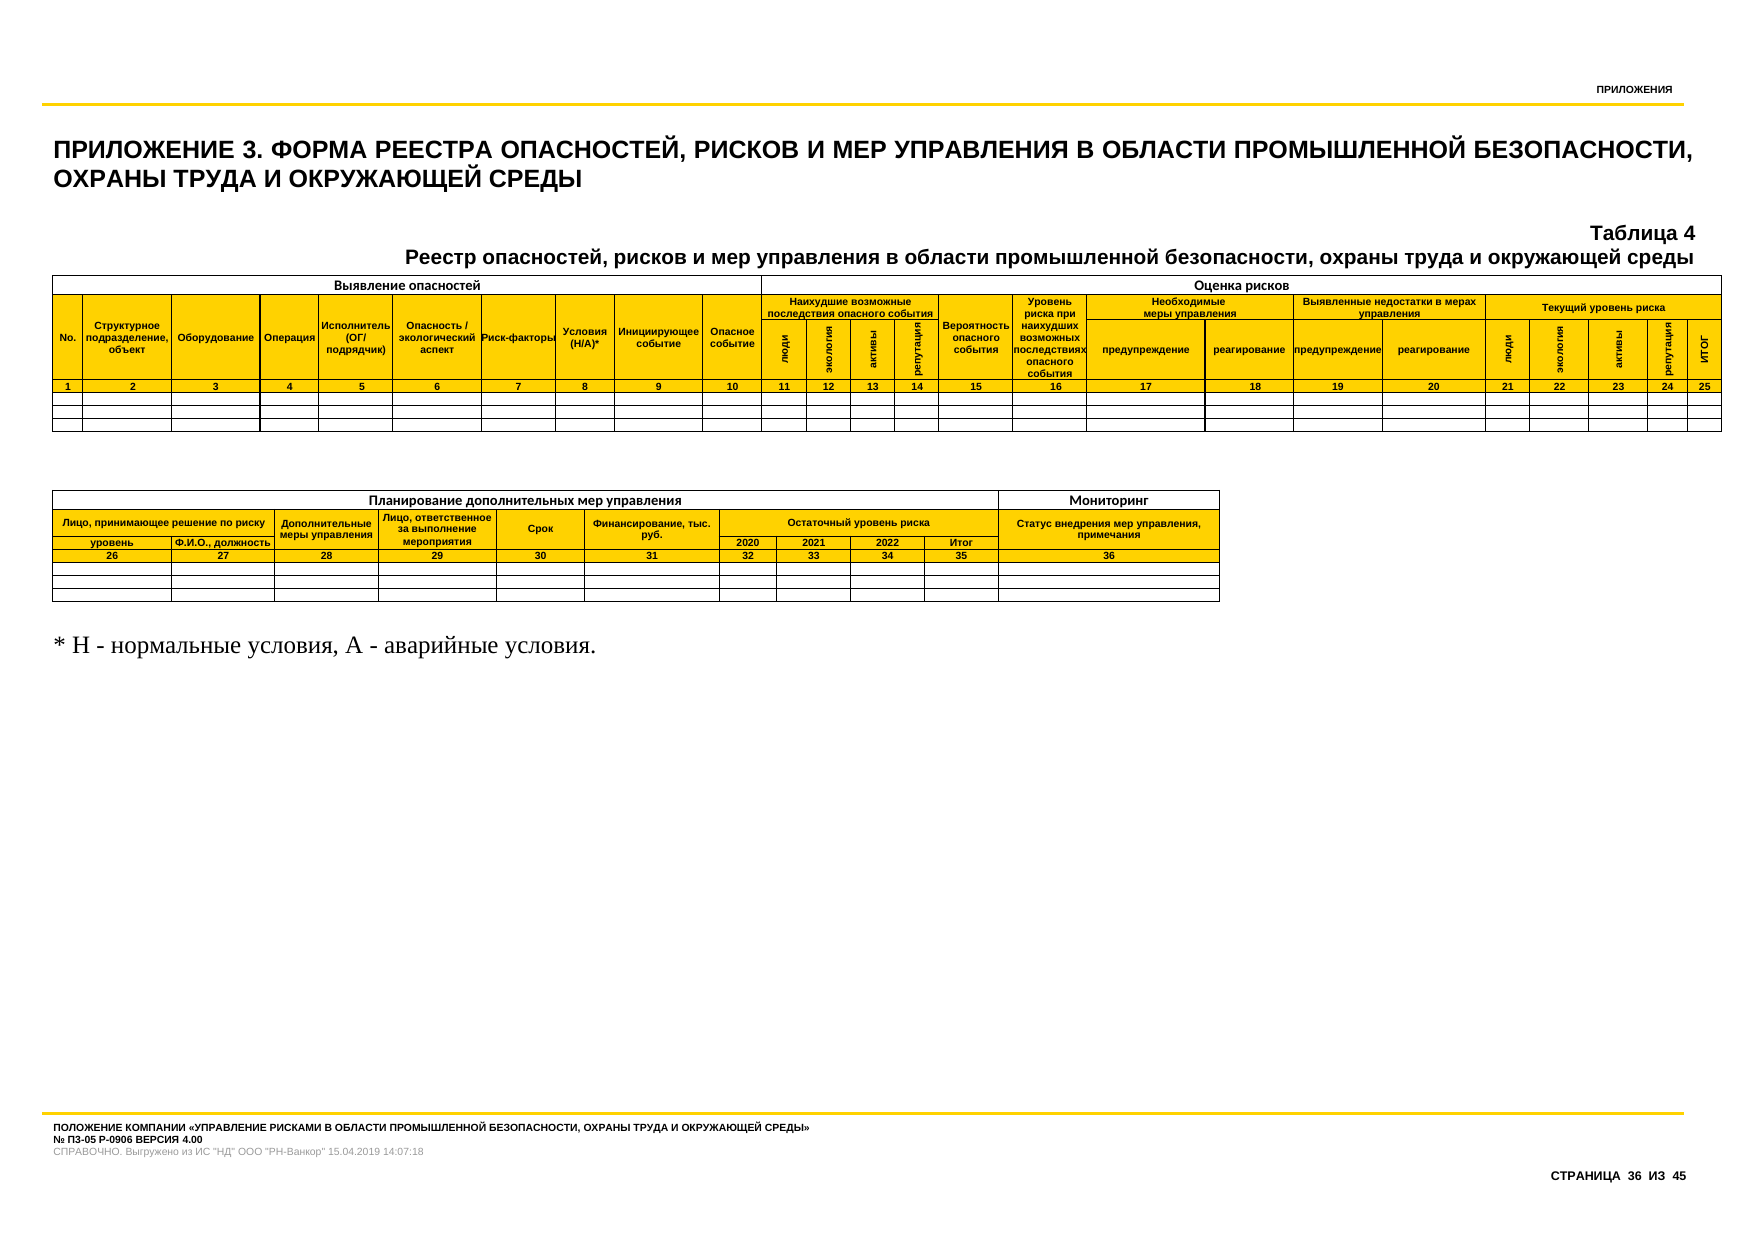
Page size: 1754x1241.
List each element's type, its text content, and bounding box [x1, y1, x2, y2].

table_cell [703, 419, 761, 431]
table_cell [497, 576, 584, 588]
table_cell [53, 393, 82, 405]
table_cell репутация [895, 320, 938, 379]
table_cell Инициирующее событие [615, 295, 702, 379]
table_cell [275, 576, 378, 588]
table_cell [275, 563, 378, 575]
table_cell [379, 576, 496, 588]
table_cell [172, 589, 274, 601]
table_cell Срок [497, 510, 584, 549]
table_cell [615, 406, 702, 418]
table_cell [53, 406, 82, 418]
table_cell [261, 393, 318, 405]
table_cell [939, 406, 1012, 418]
table_cell люди [762, 320, 806, 379]
table_cell [615, 419, 702, 431]
table_cell [1486, 406, 1529, 418]
table_cell [1648, 419, 1687, 431]
table_cell активы [1589, 320, 1647, 379]
table_cell [895, 393, 938, 405]
table_cell [999, 576, 1219, 588]
table_cell репутация [1648, 320, 1687, 379]
table_cell [925, 589, 998, 601]
text * Н - нормальные условия, А - аварийные условия. [53, 631, 1695, 659]
table_cell [53, 563, 171, 575]
table_cell [1648, 406, 1687, 418]
table_cell [1530, 406, 1588, 418]
table_cell [703, 393, 761, 405]
table_cell [83, 406, 171, 418]
table_cell Выявленные недостатки в мерах управления [1294, 295, 1485, 319]
table_cell ИТОГ [1688, 320, 1721, 379]
subtitle ПРИЛОЖЕНИЕ 3. ФОРМА РЕЕСТРА ОПАСНОСТЕЙ, РИСКОВ И МЕР УПРАВЛЕНИЯ В ОБЛАСТИ ПРОМЫШЛЕННОЙ БЕЗОПАСНОСТИ, ОХРАНЫ ТРУДА И ОКРУЖАЮЩЕЙ СРЕДЫ [53, 135, 1695, 192]
table_cell [53, 419, 82, 431]
table_cell Лицо, ответственное за выполнение мероприятия [379, 510, 496, 549]
table_cell [851, 589, 924, 601]
table_cell [1688, 406, 1721, 418]
table_cell [895, 406, 938, 418]
table_cell [1206, 406, 1293, 418]
table_cell [379, 563, 496, 575]
table_cell [1530, 393, 1588, 405]
table_cell [1648, 393, 1687, 405]
table_cell Финансирование, тыс. руб. [585, 510, 719, 549]
table_cell [720, 563, 776, 575]
table_cell [807, 393, 850, 405]
table_header Мониторинг [999, 491, 1219, 509]
table_cell [851, 406, 894, 418]
table_cell Структурное подразделение, объект [83, 295, 171, 379]
table_cell люди [1486, 320, 1529, 379]
table_cell [851, 563, 924, 575]
table_cell [261, 406, 318, 418]
table_header Выявление опасностей [53, 276, 761, 294]
table_cell [319, 406, 392, 418]
table_cell [379, 589, 496, 601]
table_cell [482, 393, 555, 405]
table_cell [1206, 393, 1293, 405]
table_cell [720, 576, 776, 588]
table_cell [999, 589, 1219, 601]
table_cell [275, 589, 378, 601]
text Реестр опасностей, рисков и мер управления в области промышленной безопасности, охраны труда и окружающей среды [53, 245, 1695, 269]
table_cell [1294, 406, 1382, 418]
table_cell [1589, 419, 1647, 431]
table_cell предупреждение [1087, 320, 1204, 379]
table_cell Остаточный уровень риска [720, 510, 998, 536]
table_cell [925, 563, 998, 575]
table_cell [1589, 393, 1647, 405]
table_cell Уровень риска при наихудших возможных последствиях опасного события [1013, 295, 1086, 379]
table_cell [939, 419, 1012, 431]
table_cell [1013, 393, 1086, 405]
table_cell Наихудшие возможные последствия опасного события [762, 295, 938, 319]
table_cell [585, 576, 719, 588]
table_cell No. [53, 295, 82, 379]
table_cell [497, 563, 584, 575]
table_cell [777, 576, 850, 588]
table_cell [999, 563, 1219, 575]
text Таблица 4 [53, 221, 1695, 245]
table_cell [172, 576, 274, 588]
table_cell экология [807, 320, 850, 379]
table_cell [1383, 393, 1485, 405]
table_cell [172, 393, 259, 405]
table_cell [482, 419, 555, 431]
table_cell Необходимые меры управления [1087, 295, 1293, 319]
table_cell [1688, 419, 1721, 431]
table_cell [556, 393, 614, 405]
table_cell предупреждение [1294, 320, 1382, 379]
table_cell Текущий уровень риска [1486, 295, 1721, 319]
table_cell Исполнитель (ОГ/ подрядчик) [319, 295, 392, 379]
table_cell активы [851, 320, 894, 379]
table_cell [556, 419, 614, 431]
table_cell Статус внедрения мер управления, примечания [999, 510, 1219, 549]
table_cell [261, 419, 318, 431]
table_header Планирование дополнительных мер управления [53, 491, 998, 509]
table_cell [393, 393, 481, 405]
table_cell [851, 419, 894, 431]
table_cell Опасность / экологический аспект [393, 295, 481, 379]
table_cell [482, 406, 555, 418]
table_cell [1383, 406, 1485, 418]
table_cell [585, 563, 719, 575]
table_header Оценка рисков [762, 276, 1721, 294]
table_cell Риск-факторы [482, 295, 555, 379]
table_cell [1688, 393, 1721, 405]
table_cell [1013, 419, 1086, 431]
table_cell [939, 393, 1012, 405]
table_cell экология [1530, 320, 1588, 379]
table_cell [851, 576, 924, 588]
table_cell [319, 419, 392, 431]
table_cell [172, 406, 259, 418]
table_cell [497, 589, 584, 601]
table_cell [556, 406, 614, 418]
table_cell Условия (Н/А)* [556, 295, 614, 379]
table_cell Вероятность опасного события [939, 295, 1012, 379]
table_cell [1087, 419, 1204, 431]
table_cell [393, 419, 481, 431]
table_cell [925, 576, 998, 588]
table_cell [762, 393, 806, 405]
table_cell Опасное событие [703, 295, 761, 379]
table_cell [1013, 406, 1086, 418]
table_cell [1294, 393, 1382, 405]
table_cell [53, 589, 171, 601]
table_cell [895, 419, 938, 431]
table_cell [1087, 406, 1204, 418]
table_cell [851, 393, 894, 405]
table_cell [762, 406, 806, 418]
table_cell Дополнительные меры управления [275, 510, 378, 549]
table_cell Операция [261, 295, 318, 379]
table_cell [319, 393, 392, 405]
table_cell [1486, 419, 1529, 431]
table_cell [720, 589, 776, 601]
table_cell [777, 589, 850, 601]
table_cell [172, 419, 259, 431]
table_cell [762, 419, 806, 431]
table_cell [53, 576, 171, 588]
table_cell [1589, 406, 1647, 418]
table_cell [703, 406, 761, 418]
table_cell [1530, 419, 1588, 431]
table_cell [83, 393, 171, 405]
table_cell [172, 563, 274, 575]
table_cell [1383, 419, 1485, 431]
table_cell реагирование [1206, 320, 1293, 379]
table_cell [615, 393, 702, 405]
table_cell реагирование [1383, 320, 1485, 379]
table_cell Лицо, принимающее решение по риску [53, 510, 274, 536]
table_cell [807, 419, 850, 431]
table_cell [1486, 393, 1529, 405]
table_cell [1087, 393, 1204, 405]
table_cell [1294, 419, 1382, 431]
table_cell Оборудование [172, 295, 259, 379]
table_cell [585, 589, 719, 601]
table_cell [393, 406, 481, 418]
table_cell [807, 406, 850, 418]
table_cell [777, 563, 850, 575]
table_cell [1206, 419, 1293, 431]
table_cell [83, 419, 171, 431]
